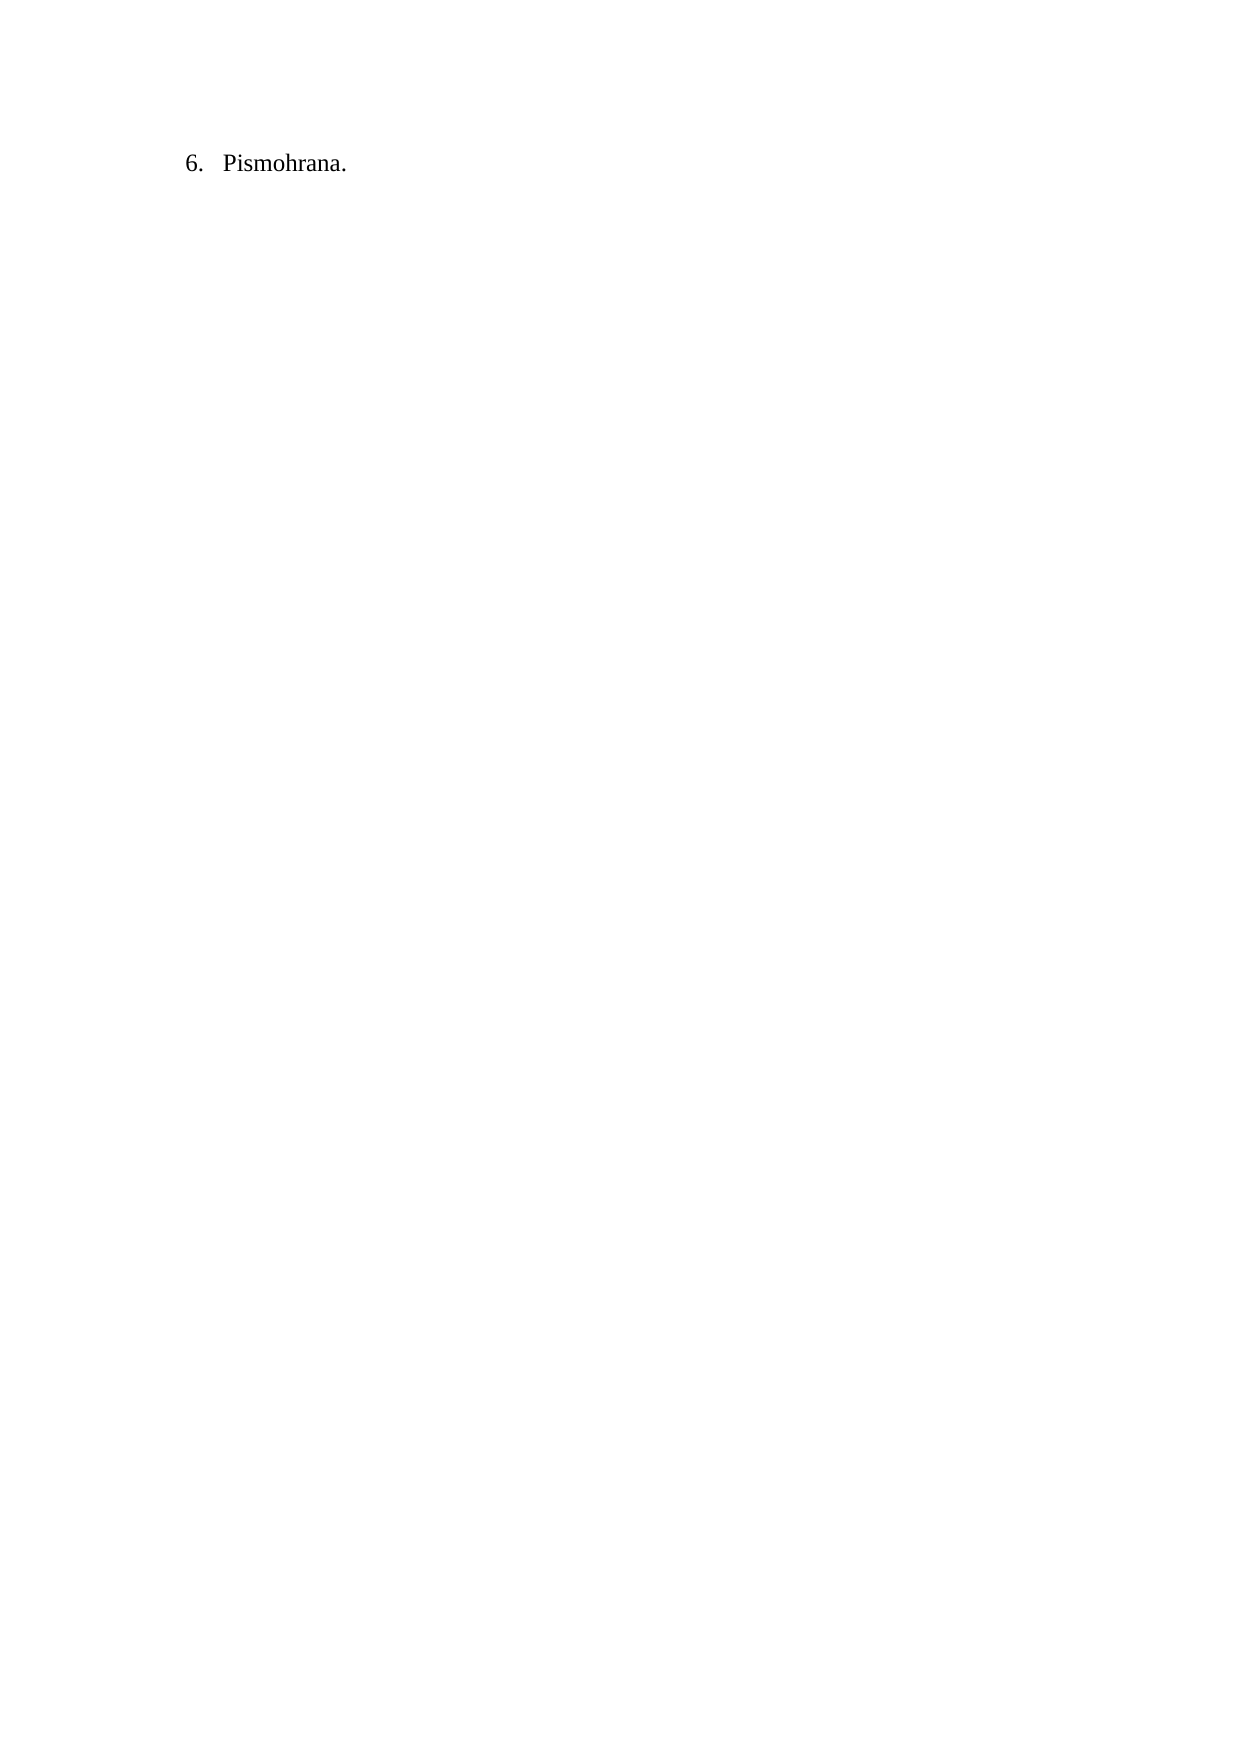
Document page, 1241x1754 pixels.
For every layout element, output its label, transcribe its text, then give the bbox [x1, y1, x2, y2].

list Pismohrana. [185, 148, 1093, 176]
